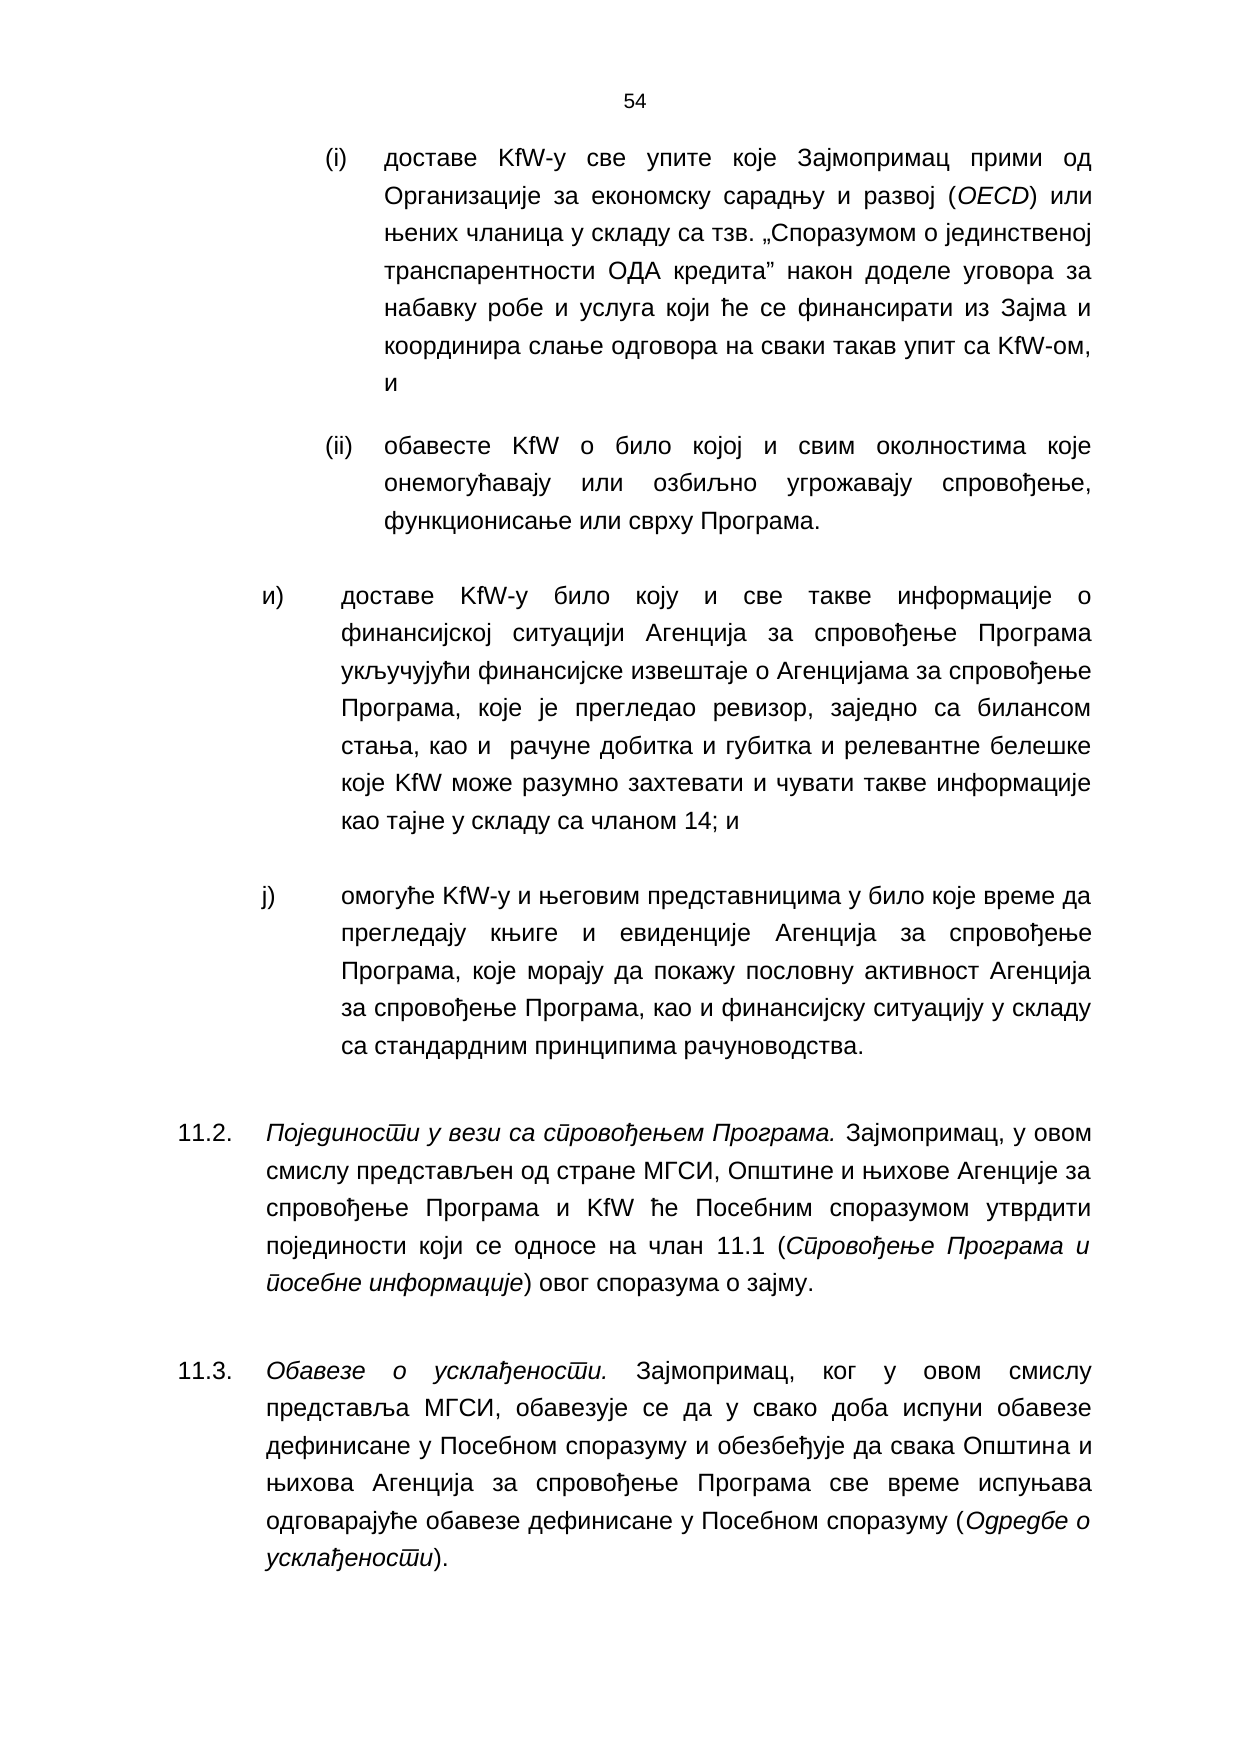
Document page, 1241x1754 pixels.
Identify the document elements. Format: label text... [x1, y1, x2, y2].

text ј) омогуће KfW-у и његовим представницима у било које време да прегледају књиге и евиденције Агенција за спровођење Програма, које морају да покажу пословну активност Агенција за спровођење Програма, као и финансијску ситуацију у складу са стандардним принципима рачуноводства. [262, 874, 1092, 1062]
subtitle Појединости у вези са спровођењем Програма. Зајмопримац, у овом смислу представљен од стране МГСИ, Општине и њихове Агенције за спровођење Програма и KfW ће Посебним споразумом утврдити појединости који се односе на члан 11.1 (Спровођење Програма и посебне информације) овог споразума о зајму. [177, 1112, 1092, 1299]
list обавесте KfW о било којој и свим околностима којe онемогућавају или озбиљно угрожавају спровођење, функционисање или сврху Програма. [325, 424, 1092, 537]
list доставе KfW-у све упите које Зајмопримац прими од Организације за економску сарадњу и развој (OECD) или њених чланица у складу са тзв. „Споразумом о јединственој транспарентности ОДА кредита” након доделе уговора за набавку робе и услуга који ће се финансирати из Зајма и координира слање одговора на сваки такав упит са KfW-ом, и [325, 137, 1092, 399]
subtitle Обавезе о усклађености. Зајмопримац, ког у овом смислу представља МГСИ, обавезује се да у свако доба испуни обавезе дефинисане у Посебном споразуму и обезбеђује да свака Општина и њихова Агенција за спровођење Програма све време испуњава одговарајуће обавезе дефинисане у Посебном споразуму (Одредбе о усклађености). [177, 1349, 1092, 1574]
text и) доставе KfW-у било коју и све такве информације о финансијској ситуацији Агенција за спровођење Програма укључујући финансијске извештаје о Агенцијама за спровођење Програма, које је прегледао ревизор, заједно са билансом стања, као и рачуне добитка и губитка и релевантне белешке које KfW може разумно захтевати и чувати такве информације као тајне у складу са чланом 14; и [262, 574, 1092, 837]
